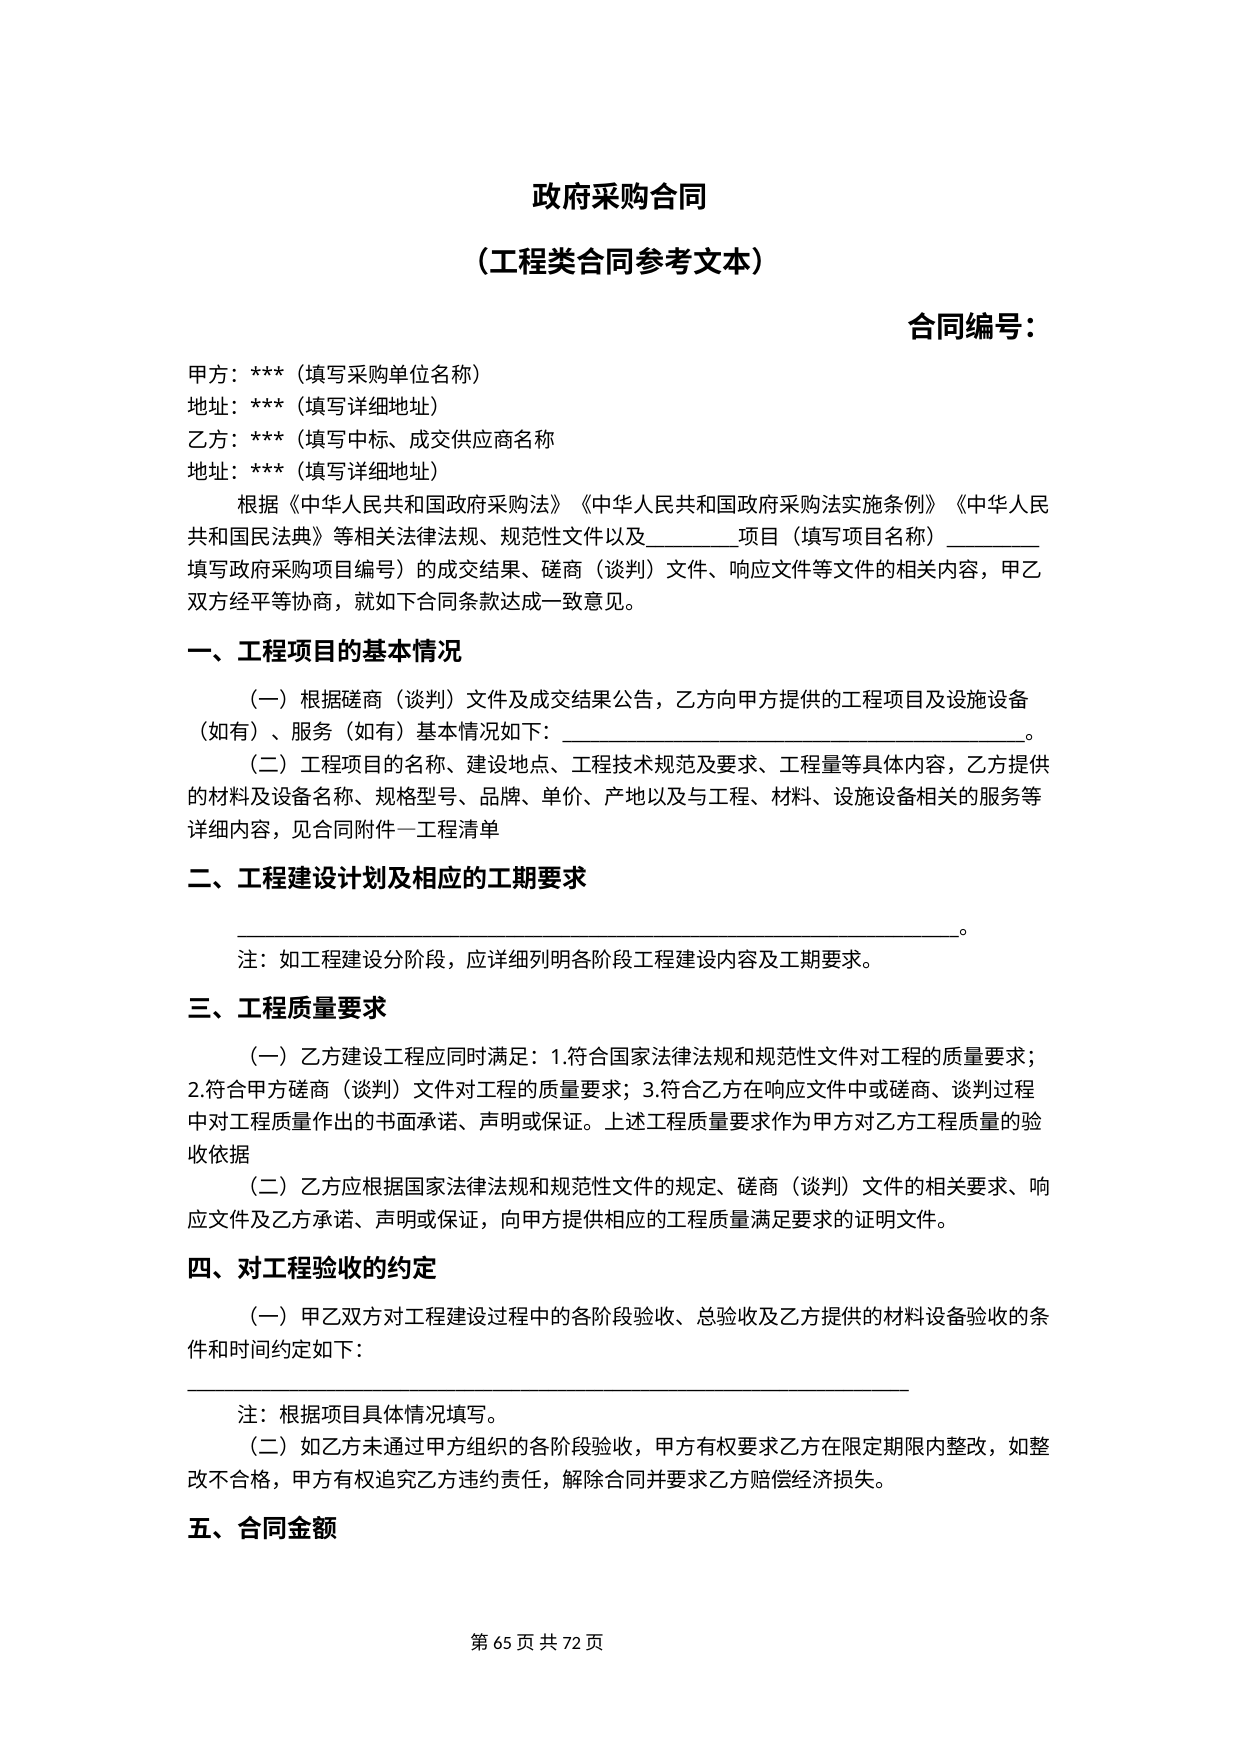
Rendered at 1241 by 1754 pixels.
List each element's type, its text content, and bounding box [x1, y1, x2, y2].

text 甲方：***（填写采购单位名称） [187, 357, 1053, 389]
text （一）根据磋商（谈判）文件及成交结果公告，乙方向甲方提供的工程项目及设施设备（如有）、服务（如有）基本情况如下：__________________________________________________。 [187, 682, 1053, 747]
text （二）如乙方未通过甲方组织的各阶段验收，甲方有权要求乙方在限定期限内整改，如整改不合格，甲方有权追究乙方违约责任，解除合同并要求乙方赔偿经济损失。 [187, 1429, 1053, 1494]
text 二、工程建设计划及相应的工期要求 [187, 844, 1053, 909]
text 地址：***（填写详细地址） [187, 454, 1053, 487]
text 地址：***（填写详细地址） [187, 389, 1053, 422]
text （一）乙方建设工程应同时满足：1.符合国家法律法规和规范性文件对工程的质量要求；2.符合甲方磋商（谈判）文件对工程的质量要求；3.符合乙方在响应文件中或磋商、谈判过程中对工程质量作出的书面承诺、声明或保证。上述工程质量要求作为甲方对乙方工程质量的验收依据 [187, 1039, 1053, 1169]
text 政府采购合同 [187, 162, 1053, 227]
text 一、工程项目的基本情况 [187, 617, 1053, 682]
text 三、工程质量要求 [187, 974, 1053, 1039]
text 乙方：***（填写中标、成交供应商名称 [187, 422, 1053, 454]
text 合同编号： [187, 292, 1053, 357]
text （工程类合同参考文本） [187, 227, 1053, 292]
text （二）工程项目的名称、建设地点、工程技术规范及要求、工程量等具体内容，乙方提供的材料及设备名称、规格型号、品牌、单价、产地以及与工程、材料、设施设备相关的服务等详细内容，见合同附件—工程清单 [187, 747, 1053, 844]
text 注：如工程建设分阶段，应详细列明各阶段工程建设内容及工期要求。 [187, 942, 1053, 974]
text ______________________________________________________________________________。 [187, 909, 1053, 942]
text 根据《中华人民共和国政府采购法》《中华人民共和国政府采购法实施条例》《中华人民共和国民法典》等相关法律法规、规范性文件以及__________项目（填写项目名称）__________填写政府采购项目编号）的成交结果、磋商（谈判）文件、响应文件等文件的相关内容，甲乙双方经平等协商，就如下合同条款达成一致意见。 [187, 487, 1053, 617]
text 五、合同金额 [187, 1494, 1053, 1559]
text （二）乙方应根据国家法律法规和规范性文件的规定、磋商（谈判）文件的相关要求、响应文件及乙方承诺、声明或保证，向甲方提供相应的工程质量满足要求的证明文件。 [187, 1169, 1053, 1234]
text 四、对工程验收的约定 [187, 1234, 1053, 1299]
text ______________________________________________________________________________ [187, 1364, 1053, 1397]
text （一）甲乙双方对工程建设过程中的各阶段验收、总验收及乙方提供的材料设备验收的条件和时间约定如下： [187, 1299, 1053, 1364]
text 注：根据项目具体情况填写。 [187, 1397, 1053, 1429]
